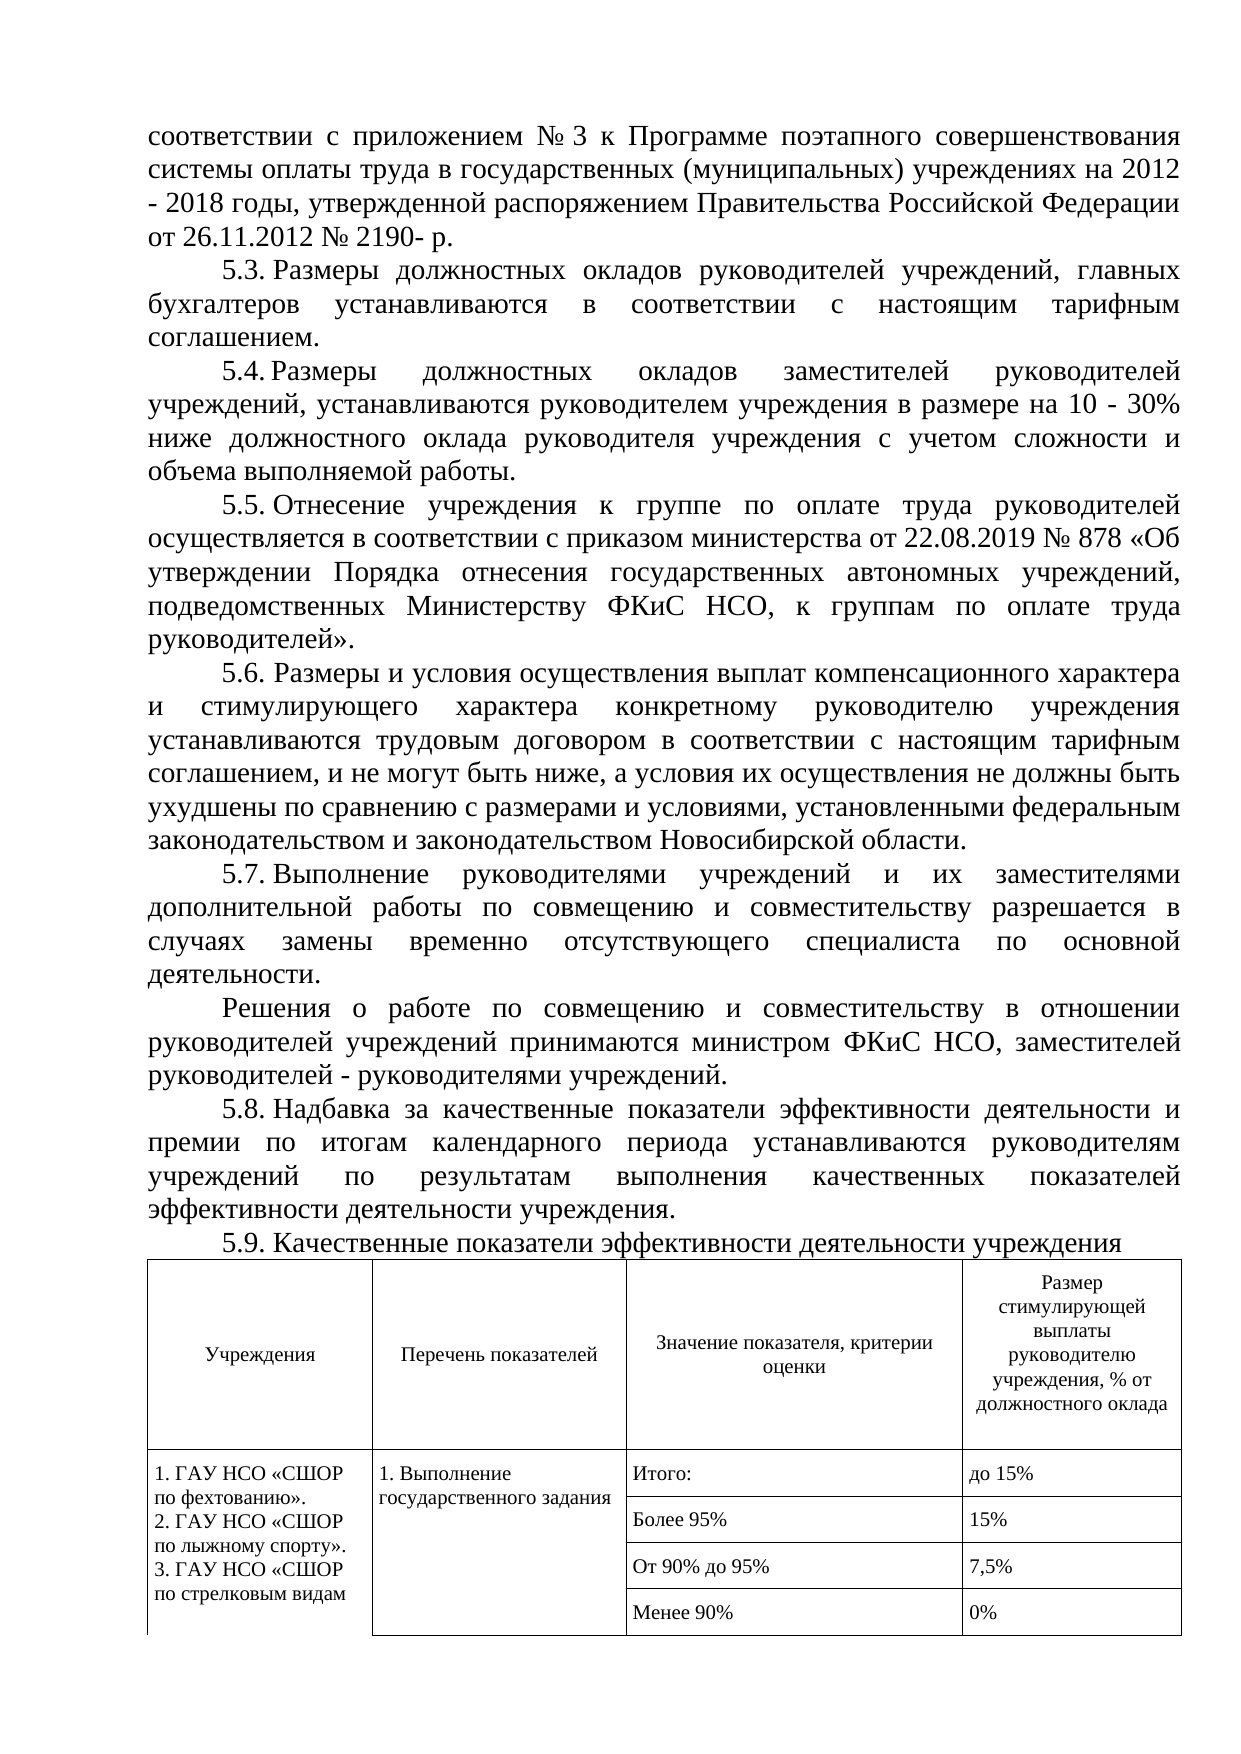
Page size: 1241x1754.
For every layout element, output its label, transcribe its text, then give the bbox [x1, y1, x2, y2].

table_cell Менее 90% [627, 1589, 962, 1635]
table_header Учреждения [148, 1260, 372, 1449]
text 5.6. Размеры и условия осуществления выплат компенсационного характера и стимулирующего характера конкретному руководителю учреждения устанавливаются трудовым договором в соответствии с настоящим тарифным соглашением, и не могут быть ниже, а условия их осуществления не должны быть ухудшены по сравнению с размерами и условиями, установленными федеральным законодательством и законодательством Новосибирской области. [148, 655, 1181, 856]
text 5.7. Выполнение руководителями учреждений и их заместителями дополнительной работы по совмещению и совместительству разрешается в случаях замены временно отсутствующего специалиста по основной деятельности. [148, 856, 1181, 990]
table_header Перечень показателей [373, 1260, 626, 1449]
table_header Размер стимулирующей выплаты руководителю учреждения, % от должностного оклада [963, 1260, 1181, 1449]
table_header Значение показателя, критерии оценки [627, 1260, 962, 1449]
text 5.9. Качественные показатели эффективности деятельности учреждения [148, 1225, 1181, 1258]
text 5.3. Размеры должностных окладов руководителей учреждений, главных бухгалтеров устанавливаются в соответствии с настоящим тарифным соглашением. [148, 252, 1181, 353]
table_cell От 90% до 95% [627, 1543, 962, 1588]
table_cell Более 95% [627, 1497, 962, 1542]
text 5.8. Надбавка за качественные показатели эффективности деятельности и премии по итогам календарного периода устанавливаются руководителям учреждений по результатам выполнения качественных показателей эффективности деятельности учреждения. [148, 1091, 1181, 1225]
table_cell 7,5% [963, 1543, 1181, 1588]
text 5.5. Отнесение учреждения к группе по оплате труда руководителей осуществляется в соответствии с приказом министерства от 22.08.2019 № 878 «Об утверждении Порядка отнесения государственных автономных учреждений, подведомственных Министерству ФКиС НСО, к группам по оплате труда руководителей». [148, 487, 1181, 655]
table_cell 1. Выполнение государственного задания [373, 1450, 626, 1635]
table_cell Итого: [627, 1450, 962, 1496]
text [148, 118, 1181, 252]
table_cell 0% [963, 1589, 1181, 1635]
table_cell 15% [963, 1497, 1181, 1542]
table_cell до 15% [963, 1450, 1181, 1496]
text Решения о работе по совмещению и совместительству в отношении руководителей учреждений принимаются министром ФКиС НСО, заместителей руководителей - руководителями учреждений. [148, 990, 1181, 1091]
text 5.4. Размеры должностных окладов заместителей руководителей учреждений, устанавливаются руководителем учреждения в размере на 10 - 30% ниже должностного оклада руководителя учреждения с учетом сложности и объема выполняемой работы. [148, 353, 1181, 487]
